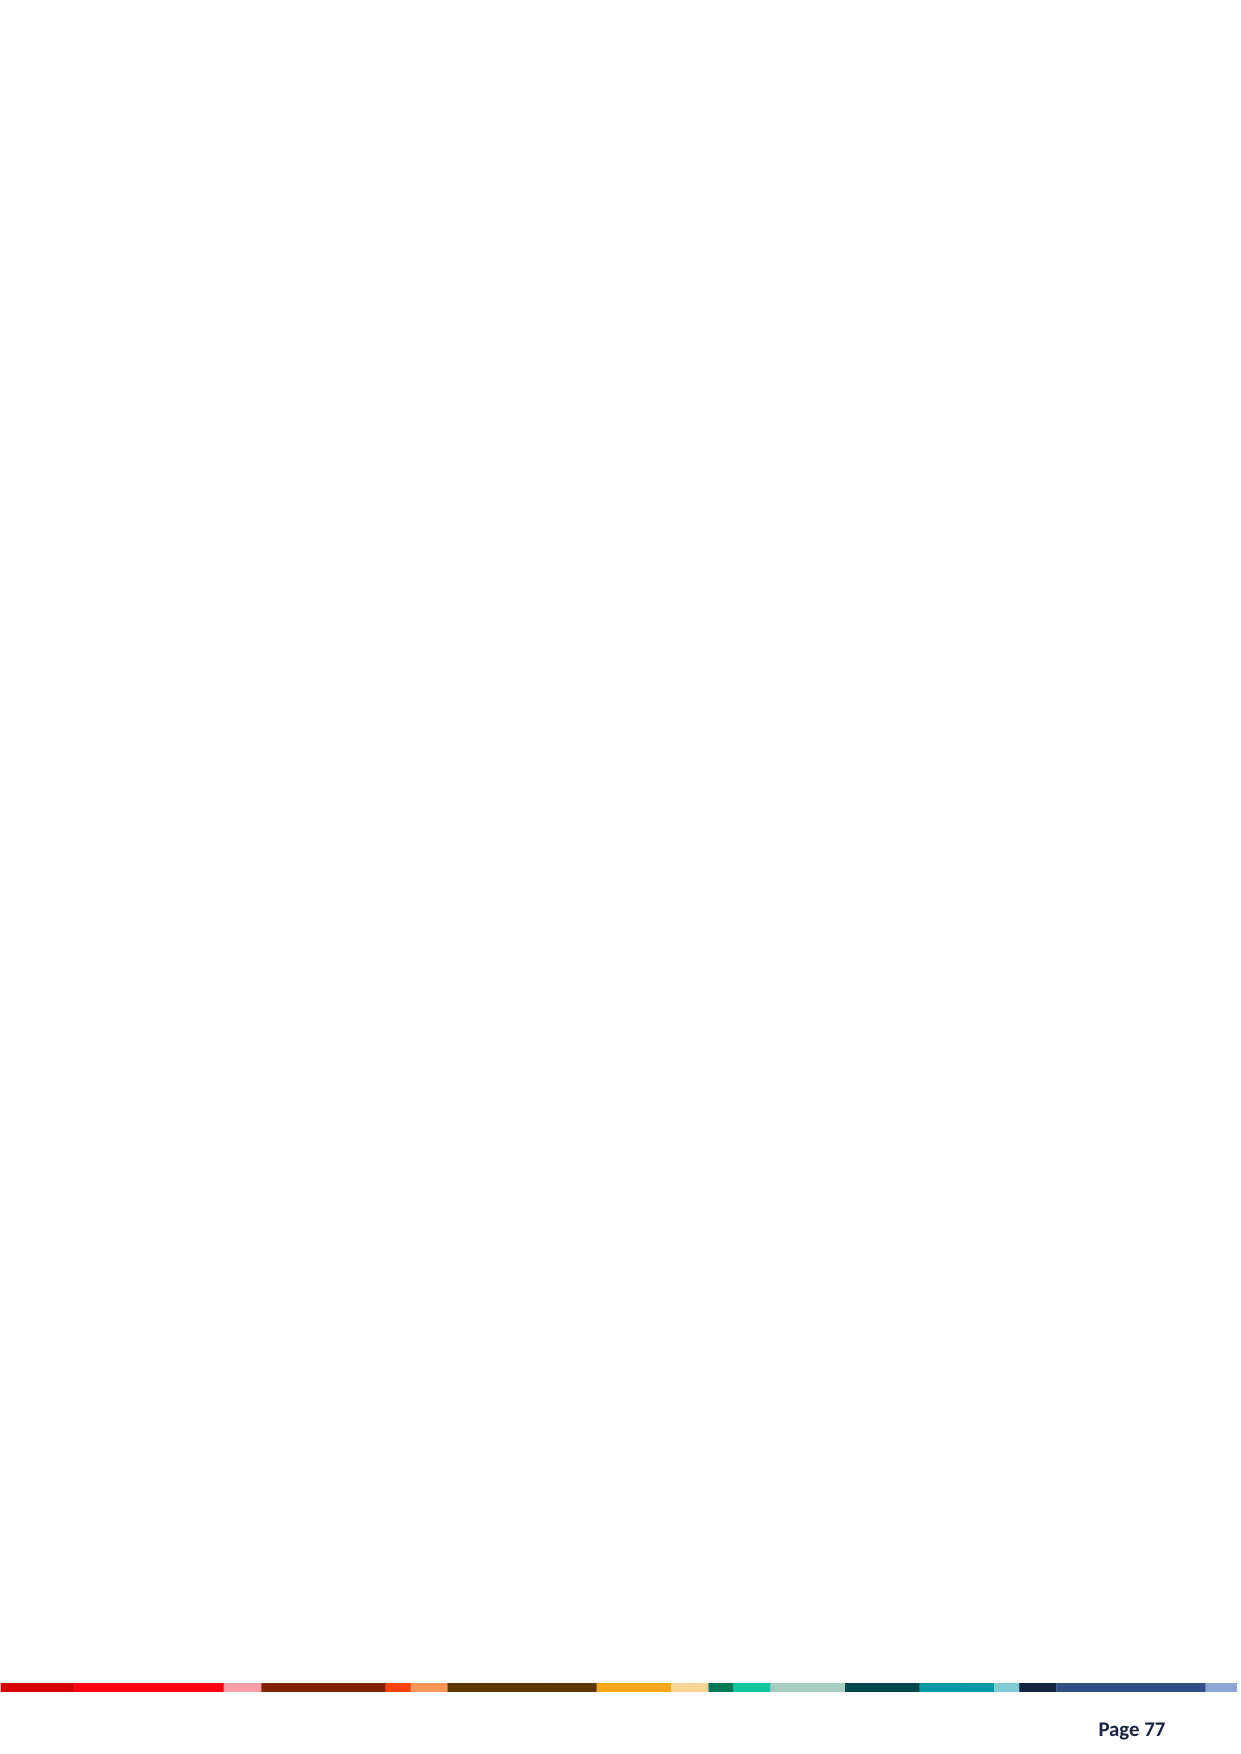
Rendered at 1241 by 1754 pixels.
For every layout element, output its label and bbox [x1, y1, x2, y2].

picture [0, 1683, 1236, 1692]
